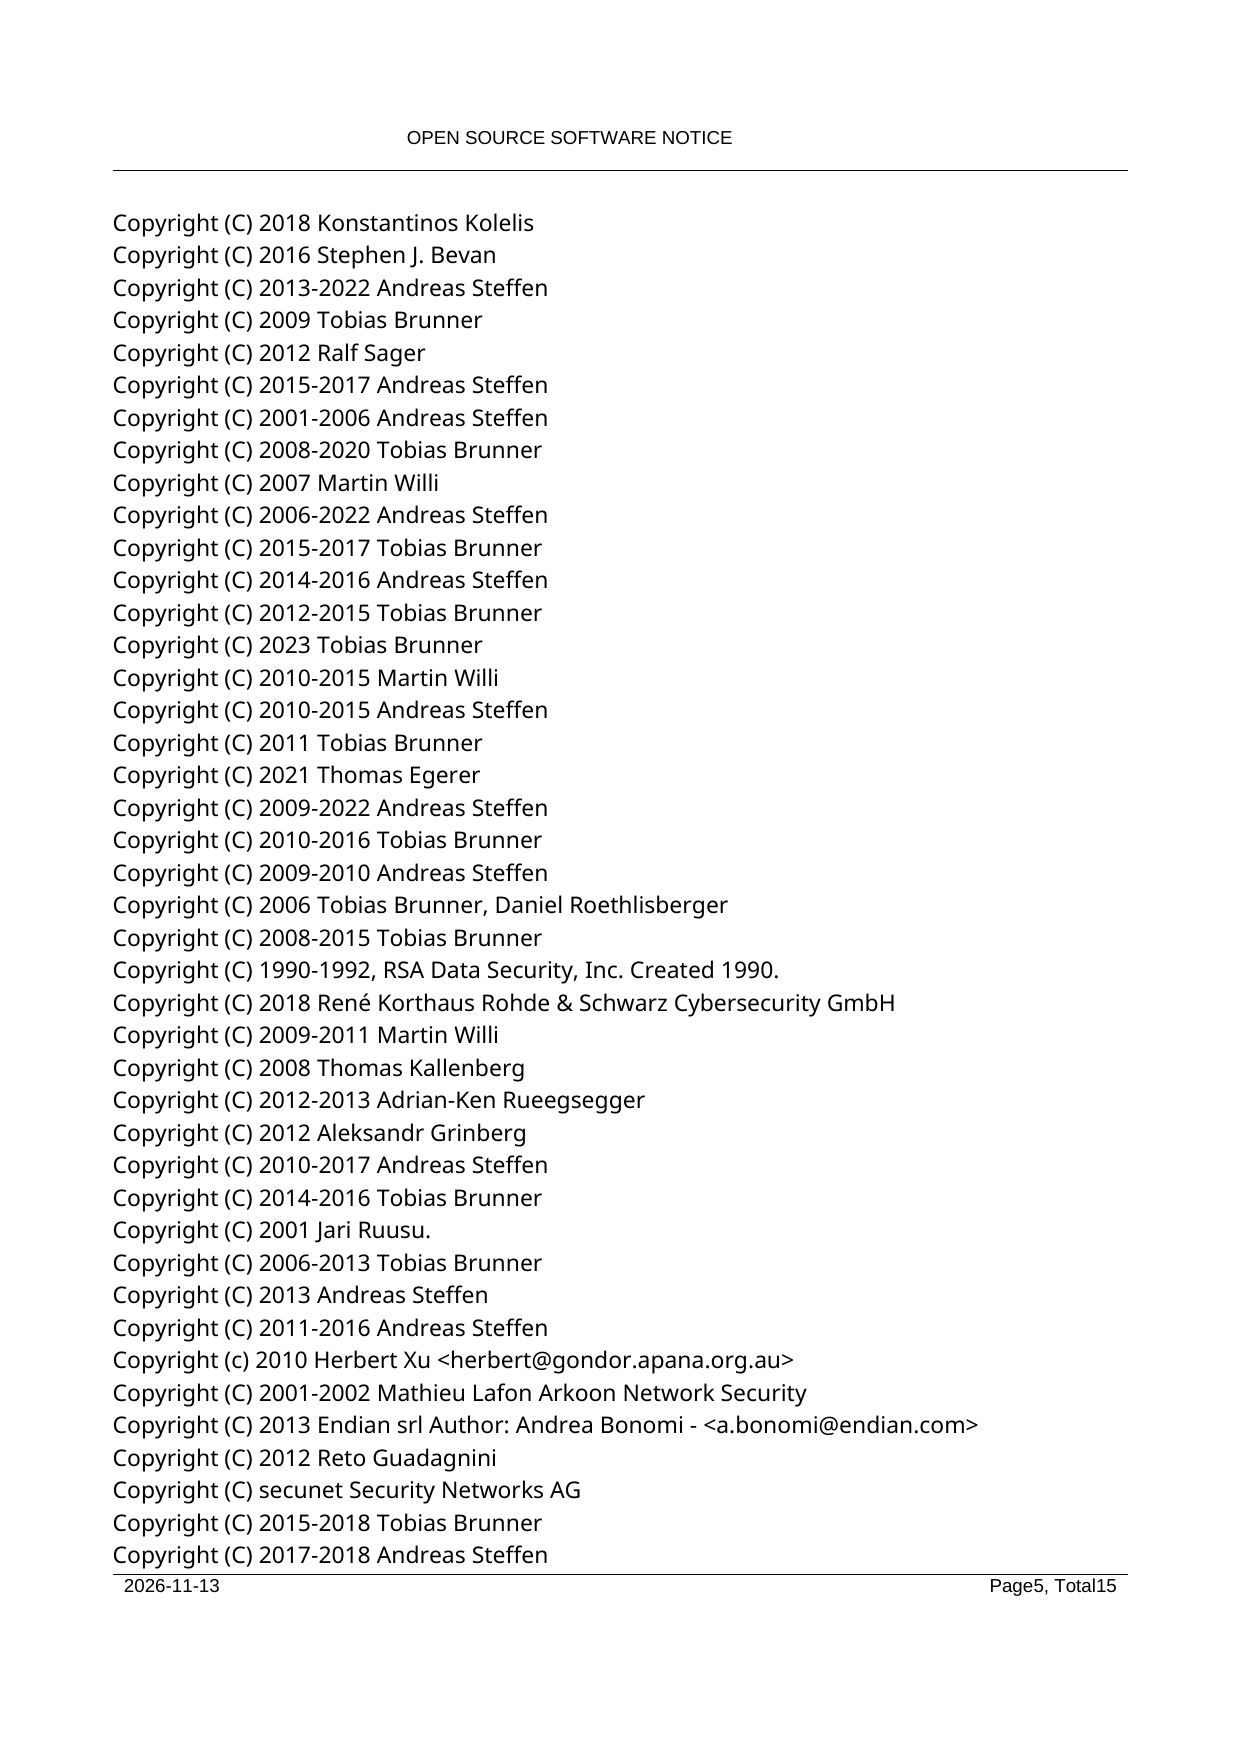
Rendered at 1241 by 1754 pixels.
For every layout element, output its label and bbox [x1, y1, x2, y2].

text [112, 206, 1128, 1571]
